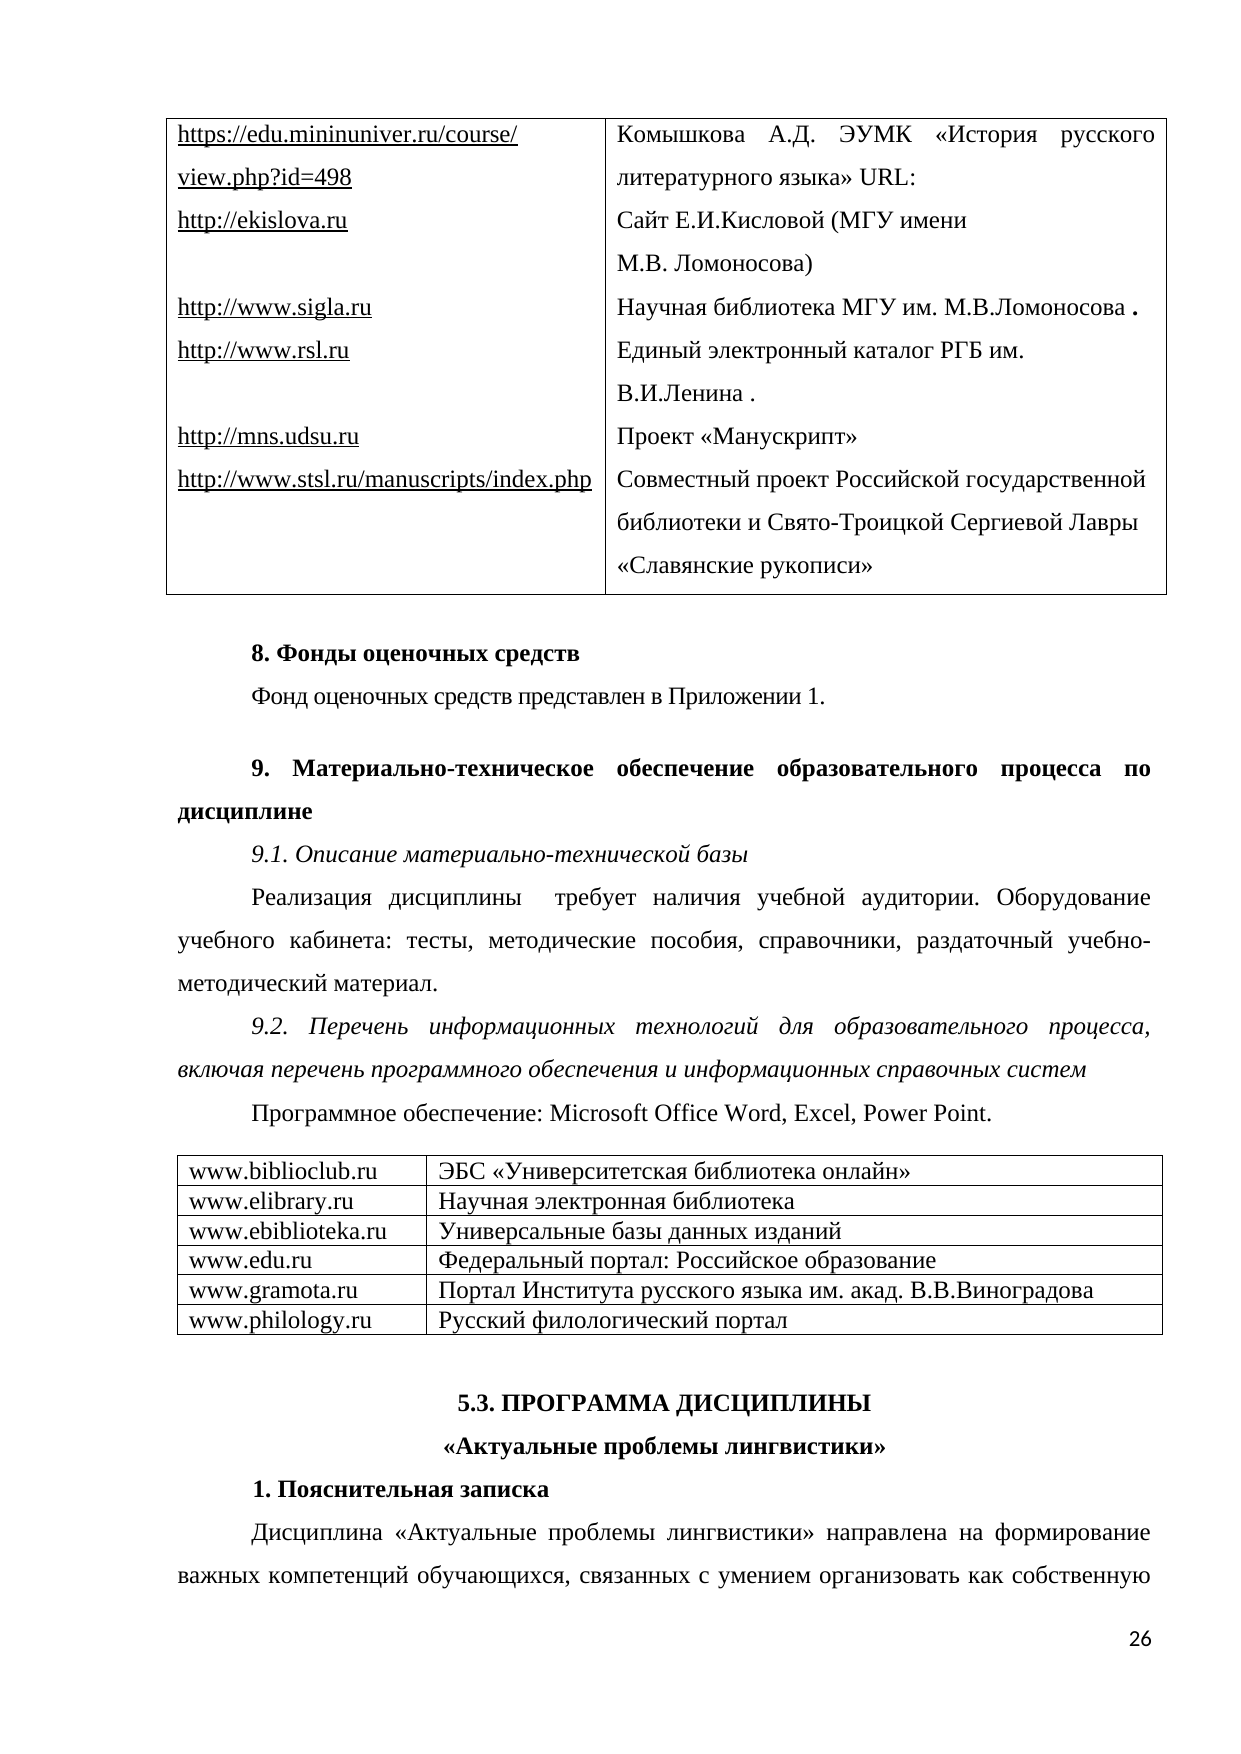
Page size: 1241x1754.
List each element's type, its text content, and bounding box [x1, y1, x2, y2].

table_header Комышкова А.Д. ЭУМК «История русского литературного языка» URL: Сайт Е.И.Кисловой (МГУ имени М.В. Ломоносова) Научная библиотека МГУ им. М.В.Ломоносова . Единый электронный каталог РГБ им. В.И.Ленина . Проект «Манускрипт» Совместный проект Российской государственной библиотеки и Свято-Троицкой Сергиевой Лавры «Славянские рукописи» [606, 119, 1166, 593]
table_cell www.edu.ru [178, 1246, 426, 1274]
table_header https://edu.mininuniver.ru/course/view.php?id=498 http://ekislova.ru http://www.sigla.ru http://www.rsl.ru http://mns.udsu.ru http://www.stsl.ru/manuscripts/index.php [167, 119, 605, 593]
table_cell Федеральный портал: Российское образование [427, 1246, 1162, 1274]
table_cell www.ebiblioteka.ru [178, 1216, 426, 1244]
text 5.3. ПРОГРАММА ДИСЦИПЛИНЫ [177, 1388, 1152, 1417]
table_cell Научная электронная библиотека [427, 1186, 1162, 1215]
table_header www.biblioclub.ru [178, 1156, 426, 1185]
table_cell Русский филологический портал [427, 1305, 1162, 1334]
text 8. Фонды оценочных средств [177, 638, 1152, 666]
table_cell Универсальные базы данных изданий [427, 1216, 1162, 1244]
text 9.2. Перечень информационных технологий для образовательного процесса, включая перечень программного обеспечения и информационных справочных систем [177, 1011, 1152, 1083]
text 9.1. Описание материально-технической базы [177, 839, 1152, 868]
table_cell www.gramota.ru [178, 1275, 426, 1304]
text «Актуальные проблемы лингвистики» [177, 1431, 1152, 1460]
text Реализация дисциплины требует наличия учебной аудитории. Оборудование учебного кабинета: тесты, методические пособия, справочники, раздаточный учебно-методический материал. [177, 882, 1152, 997]
text 9. Материально-техническое обеспечение образовательного процесса по дисциплине [177, 753, 1152, 824]
table_header ЭБС «Университетская библиотека онлайн» [427, 1156, 1162, 1185]
text Фонд оценочных средств представлен в Приложении 1. [177, 681, 1152, 709]
text 1. Пояснительная записка [177, 1474, 1152, 1503]
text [177, 1517, 1152, 1589]
table_cell www.philology.ru [178, 1305, 426, 1334]
text Программное обеспечение: Microsoft Office Word, Excel, Power Point. [177, 1098, 1152, 1126]
table_cell Портал Института русского языка им. акад. В.В.Виноградова [427, 1275, 1162, 1304]
table_cell www.elibrary.ru [178, 1186, 426, 1215]
